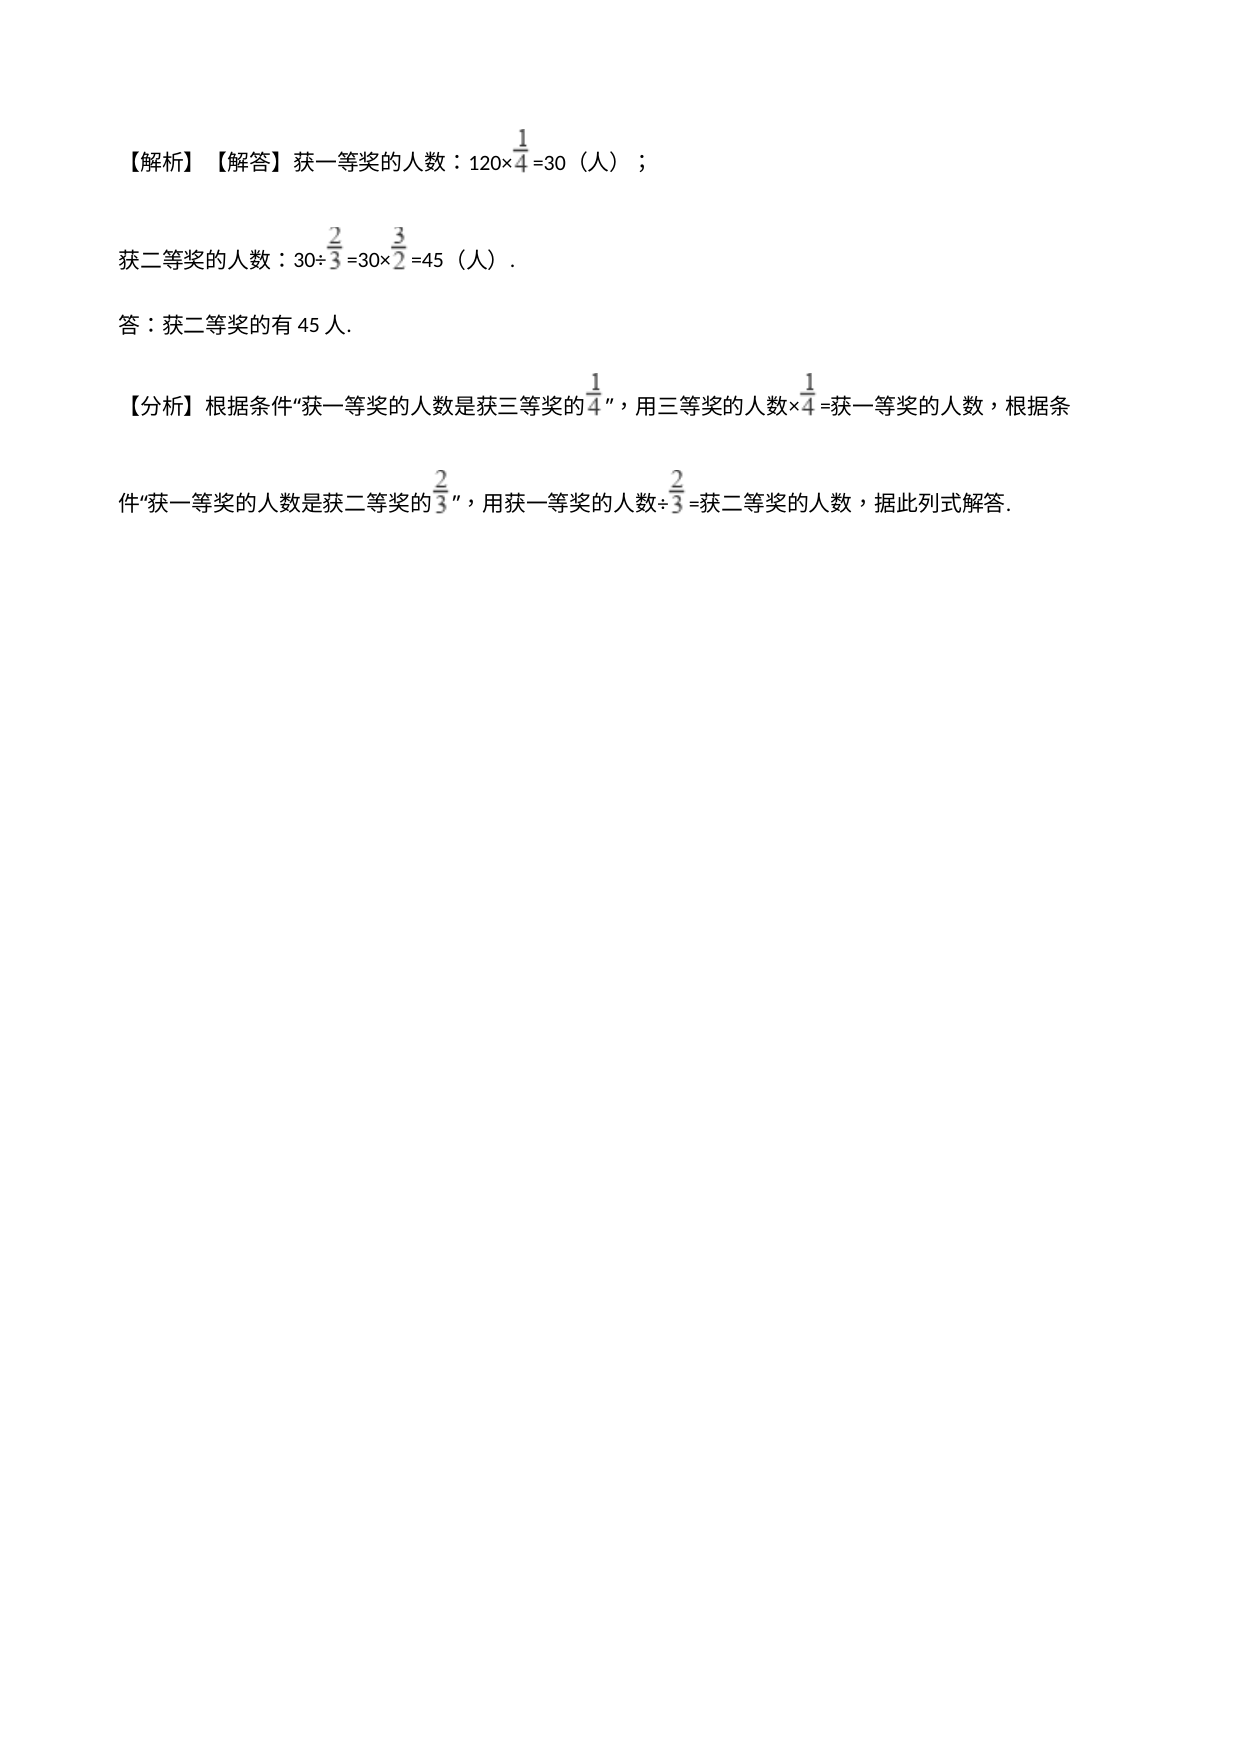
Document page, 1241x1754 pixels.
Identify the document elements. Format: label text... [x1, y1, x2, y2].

picture [326, 227, 347, 271]
picture [432, 470, 453, 515]
picture [390, 227, 411, 271]
picture [585, 373, 606, 417]
picture [668, 470, 689, 515]
picture [799, 373, 820, 417]
picture [512, 129, 533, 174]
text 【解析】【解答】获一等奖的人数：120×=30（人）； 获二等奖的人数：30÷=30×=45（人）. 答：获二等奖的有45人. 【分析】根据条件“获一等奖的人数是获三等奖的”，用三等奖的人数×=获一等奖的人数，根据条件“获一等奖的人数是获二等奖的”，用获一等奖的人数÷=获二等奖的人数，据此列式解答. [118, 129, 1122, 536]
